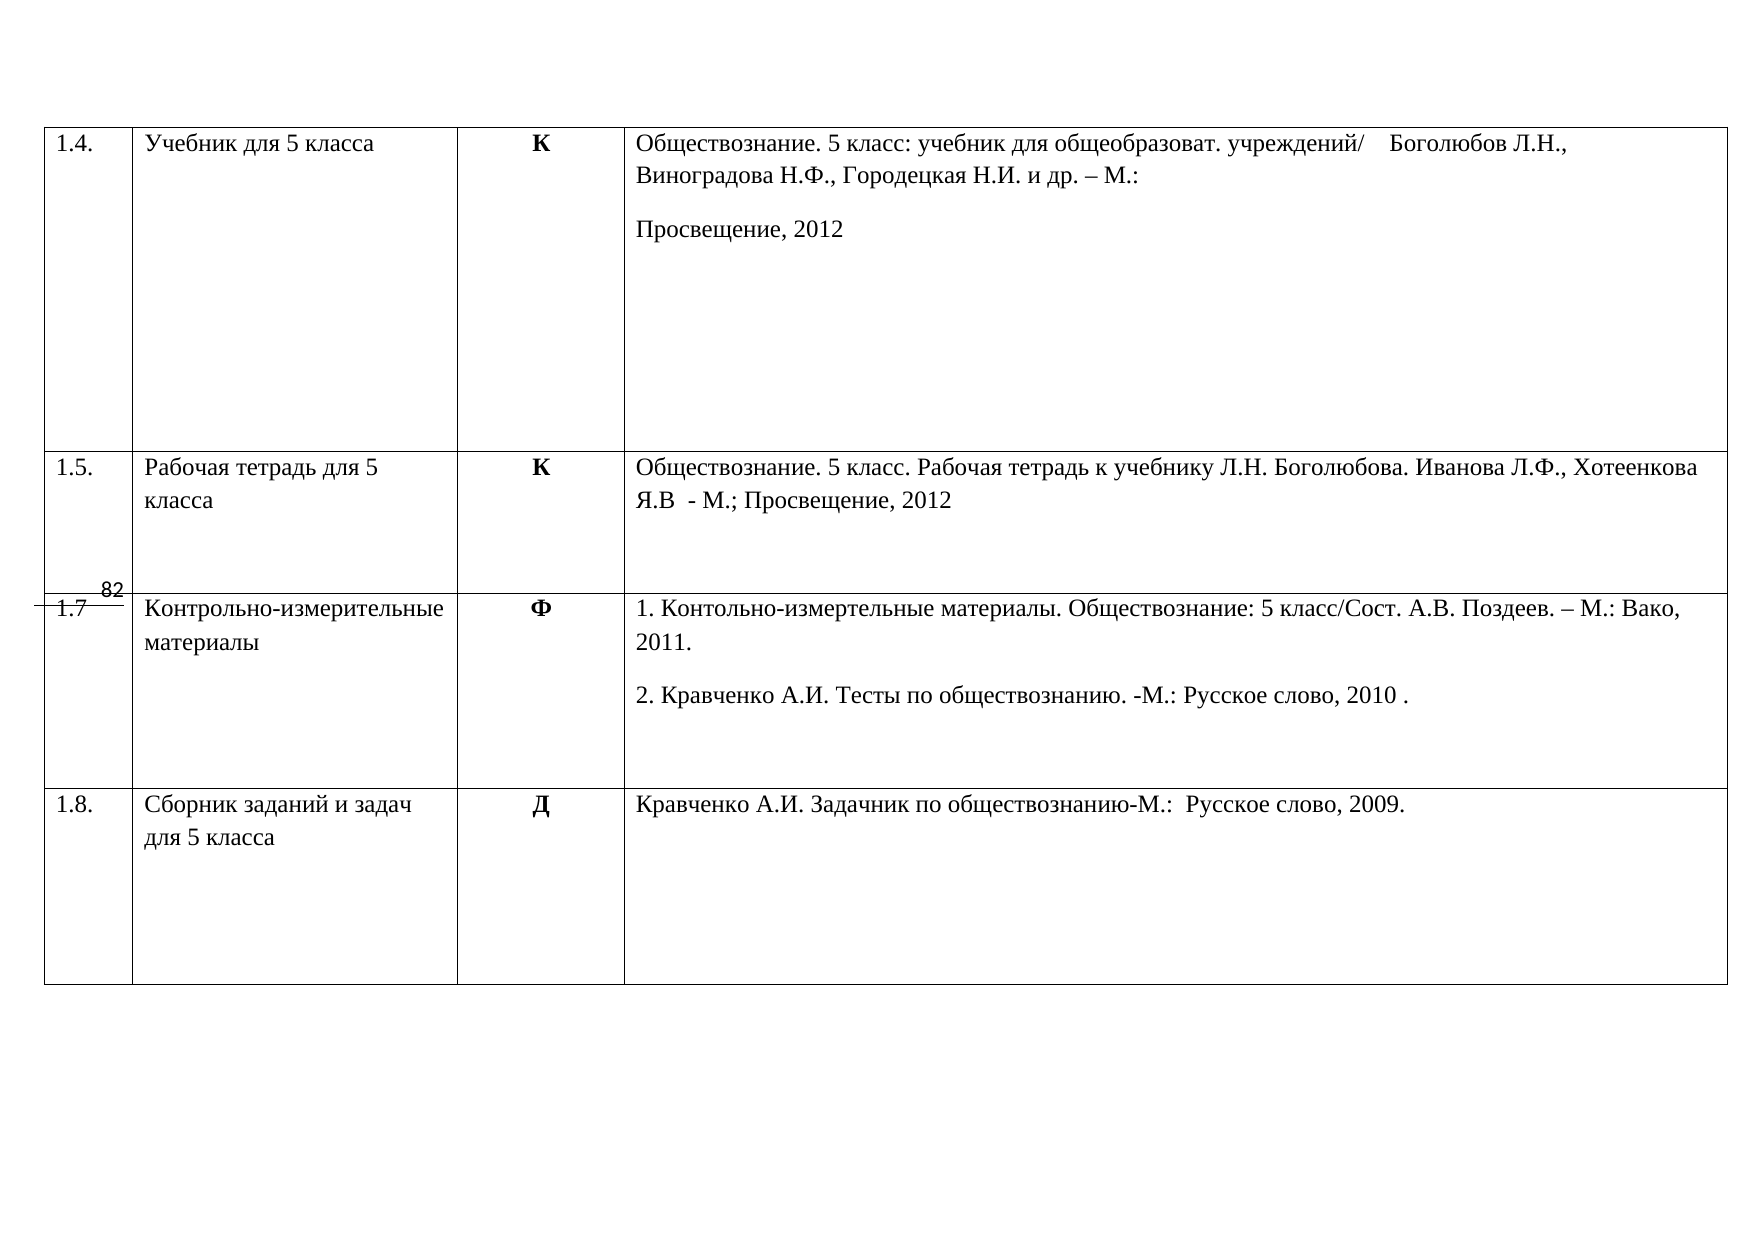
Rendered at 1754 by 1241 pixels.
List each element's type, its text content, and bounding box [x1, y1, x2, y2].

table_cell 1. Контольно-измертельные материалы. Обществознание: 5 класс/Сост. А.В. Поздеев. – М.: Вако, 2011. 2. Кравченко А.И. Тесты по обществознанию. -М.: Русское слово, 2010 . [625, 594, 1727, 788]
table_cell Сборник заданий и задач для 5 класса [133, 789, 457, 984]
table_cell 1.8. [45, 789, 132, 984]
table_cell 1.7 [45, 594, 132, 788]
table_cell Рабочая тетрадь для 5 класса [133, 452, 457, 592]
table_cell 1.5. [45, 452, 132, 592]
table_cell К [458, 452, 624, 592]
table_cell Ф [458, 594, 624, 788]
table_cell Контрольно-измерительные материалы [133, 594, 457, 788]
table_cell Обществознание. 5 класс. Рабочая тетрадь к учебнику Л.Н. Боголюбова. Иванова Л.Ф., Хотеенкова Я.В - М.; Просвещение, 2012 [625, 452, 1727, 592]
table_cell Кравченко А.И. Задачник по обществознанию-М.: Русское слово, 2009. [625, 789, 1727, 984]
table_cell Учебник для 5 класса [133, 128, 457, 451]
table_cell 1.4. [45, 128, 132, 451]
table_cell Обществознание. 5 класс: учебник для общеобразоват. учреждений/ Боголюбов Л.Н., Виноградова Н.Ф., Городецкая Н.И. и др. – М.: Просвещение, 2012 [625, 128, 1727, 451]
table_cell К [458, 128, 624, 451]
table_cell Д [458, 789, 624, 984]
